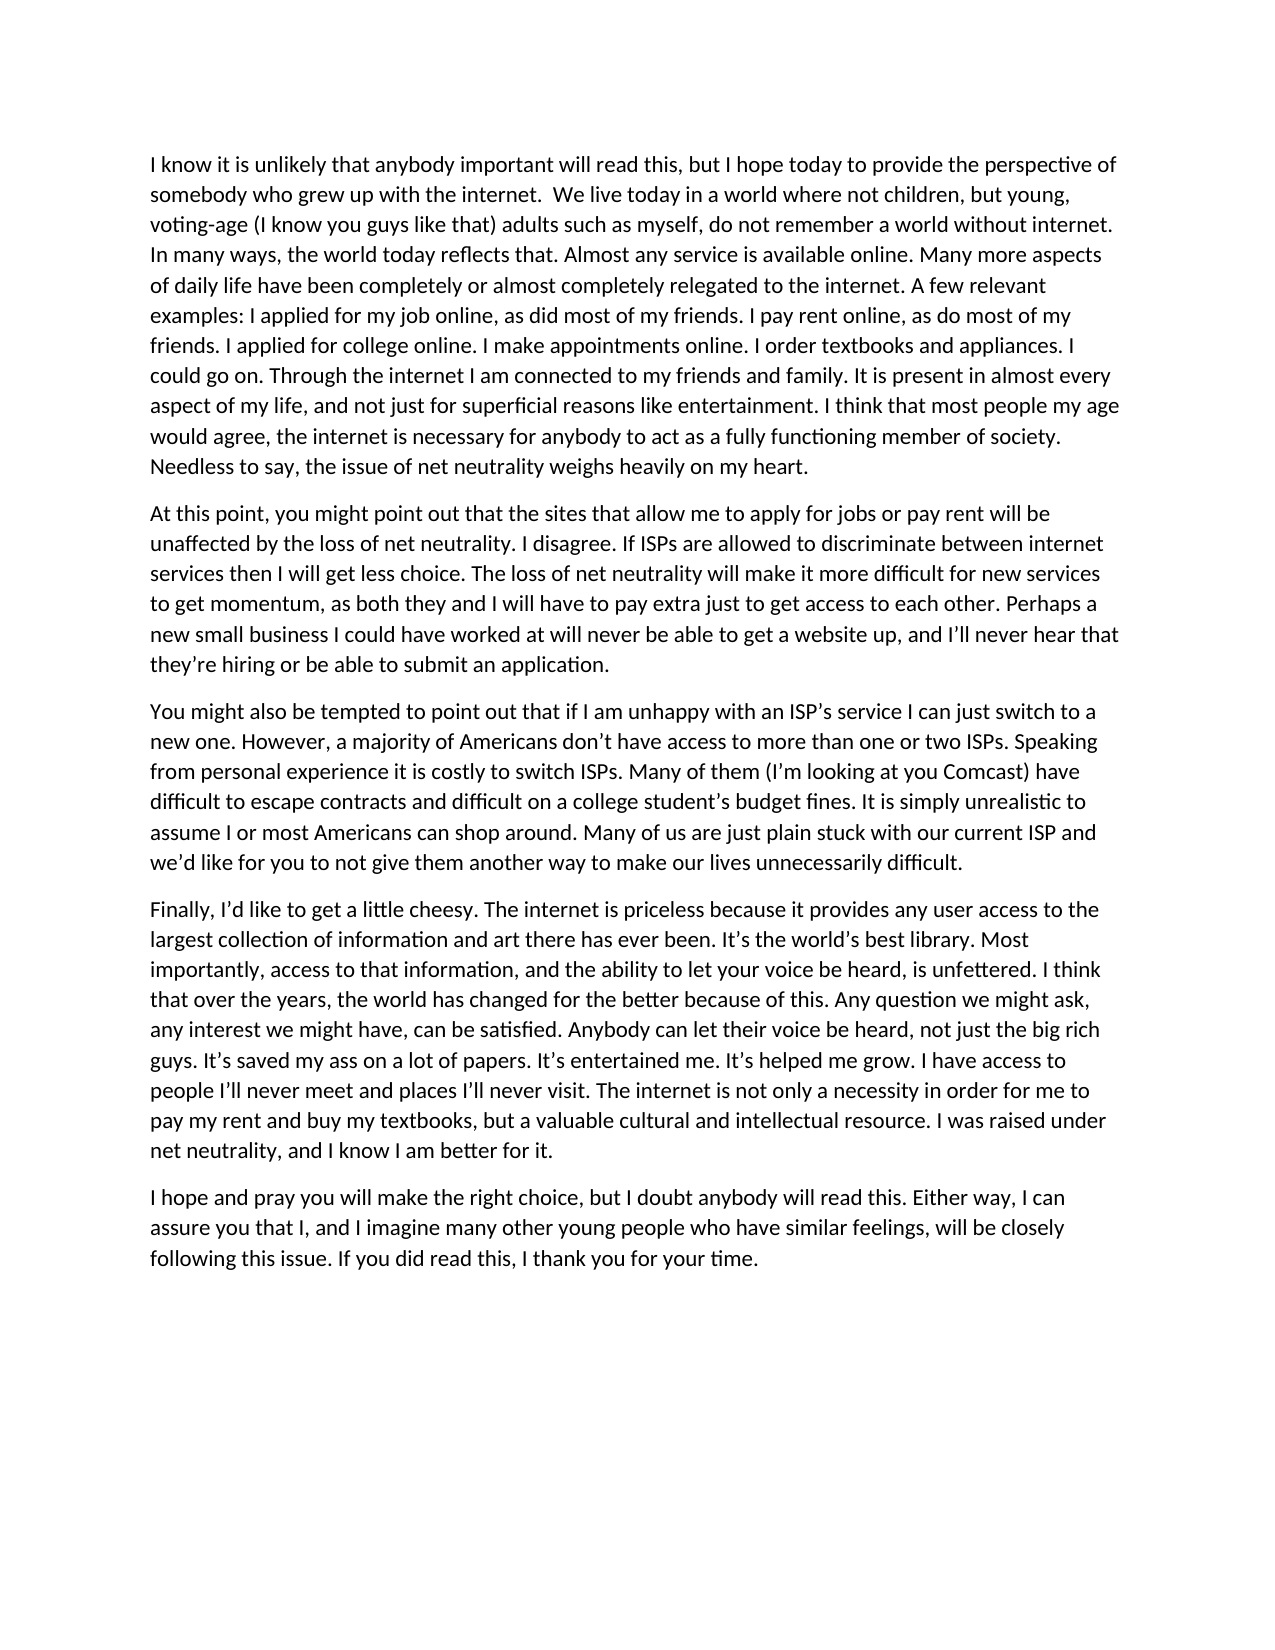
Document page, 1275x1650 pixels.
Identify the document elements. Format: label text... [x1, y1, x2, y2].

text I hope and pray you will make the right choice, but I doubt anybody will read this. Either way, I can assure you that I, and I imagine many other young people who have similar feelings, will be closely following this issue. If you did read this, I thank you for your time. [150, 1183, 1125, 1272]
text I know it is unlikely that anybody important will read this, but I hope today to provide the perspective of somebody who grew up with the internet. We live today in a world where not children, but young, voting-age (I know you guys like that) adults such as myself, do not remember a world without internet. In many ways, the world today reflects that. Almost any service is available online. Many more aspects of daily life have been completely or almost completely relegated to the internet. A few relevant examples: I applied for my job online, as did most of my friends. I pay rent online, as do most of my friends. I applied for college online. I make appointments online. I order textbooks and appliances. I could go on. Through the internet I am connected to my friends and family. It is present in almost every aspect of my life, and not just for superficial reasons like entertainment. I think that most people my age would agree, the internet is necessary for anybody to act as a fully functioning member of society. Needless to say, the issue of net neutrality weighs heavily on my heart. [150, 150, 1125, 480]
text You might also be tempted to point out that if I am unhappy with an ISP’s service I can just switch to a new one. However, a majority of Americans don’t have access to more than one or two ISPs. Speaking from personal experience it is costly to switch ISPs. Many of them (I’m looking at you Comcast) have difficult to escape contracts and difficult on a college student’s budget fines. It is simply unrealistic to assume I or most Americans can shop around. Many of us are just plain stuck with our current ISP and we’d like for you to not give them another way to make our lives unnecessarily difficult. [150, 697, 1125, 876]
text At this point, you might point out that the sites that allow me to apply for jobs or pay rent will be unaffected by the loss of net neutrality. I disagree. If ISPs are allowed to discriminate between internet services then I will get less choice. The loss of net neutrality will make it more difficult for new services to get momentum, as both they and I will have to pay extra just to get access to each other. Perhaps a new small business I could have worked at will never be able to get a website up, and I’ll never hear that they’re hiring or be able to submit an application. [150, 499, 1125, 678]
text Finally, I’d like to get a little cheesy. The internet is priceless because it provides any user access to the largest collection of information and art there has ever been. It’s the world’s best library. Most importantly, access to that information, and the ability to let your voice be heard, is unfettered. I think that over the years, the world has changed for the better because of this. Any question we might ask, any interest we might have, can be satisfied. Anybody can let their voice be heard, not just the big rich guys. It’s saved my ass on a lot of papers. It’s entertained me. It’s helped me grow. I have access to people I’ll never meet and places I’ll never visit. The internet is not only a necessity in order for me to pay my rent and buy my textbooks, but a valuable cultural and intellectual resource. I was raised under net neutrality, and I know I am better for it. [150, 895, 1125, 1164]
